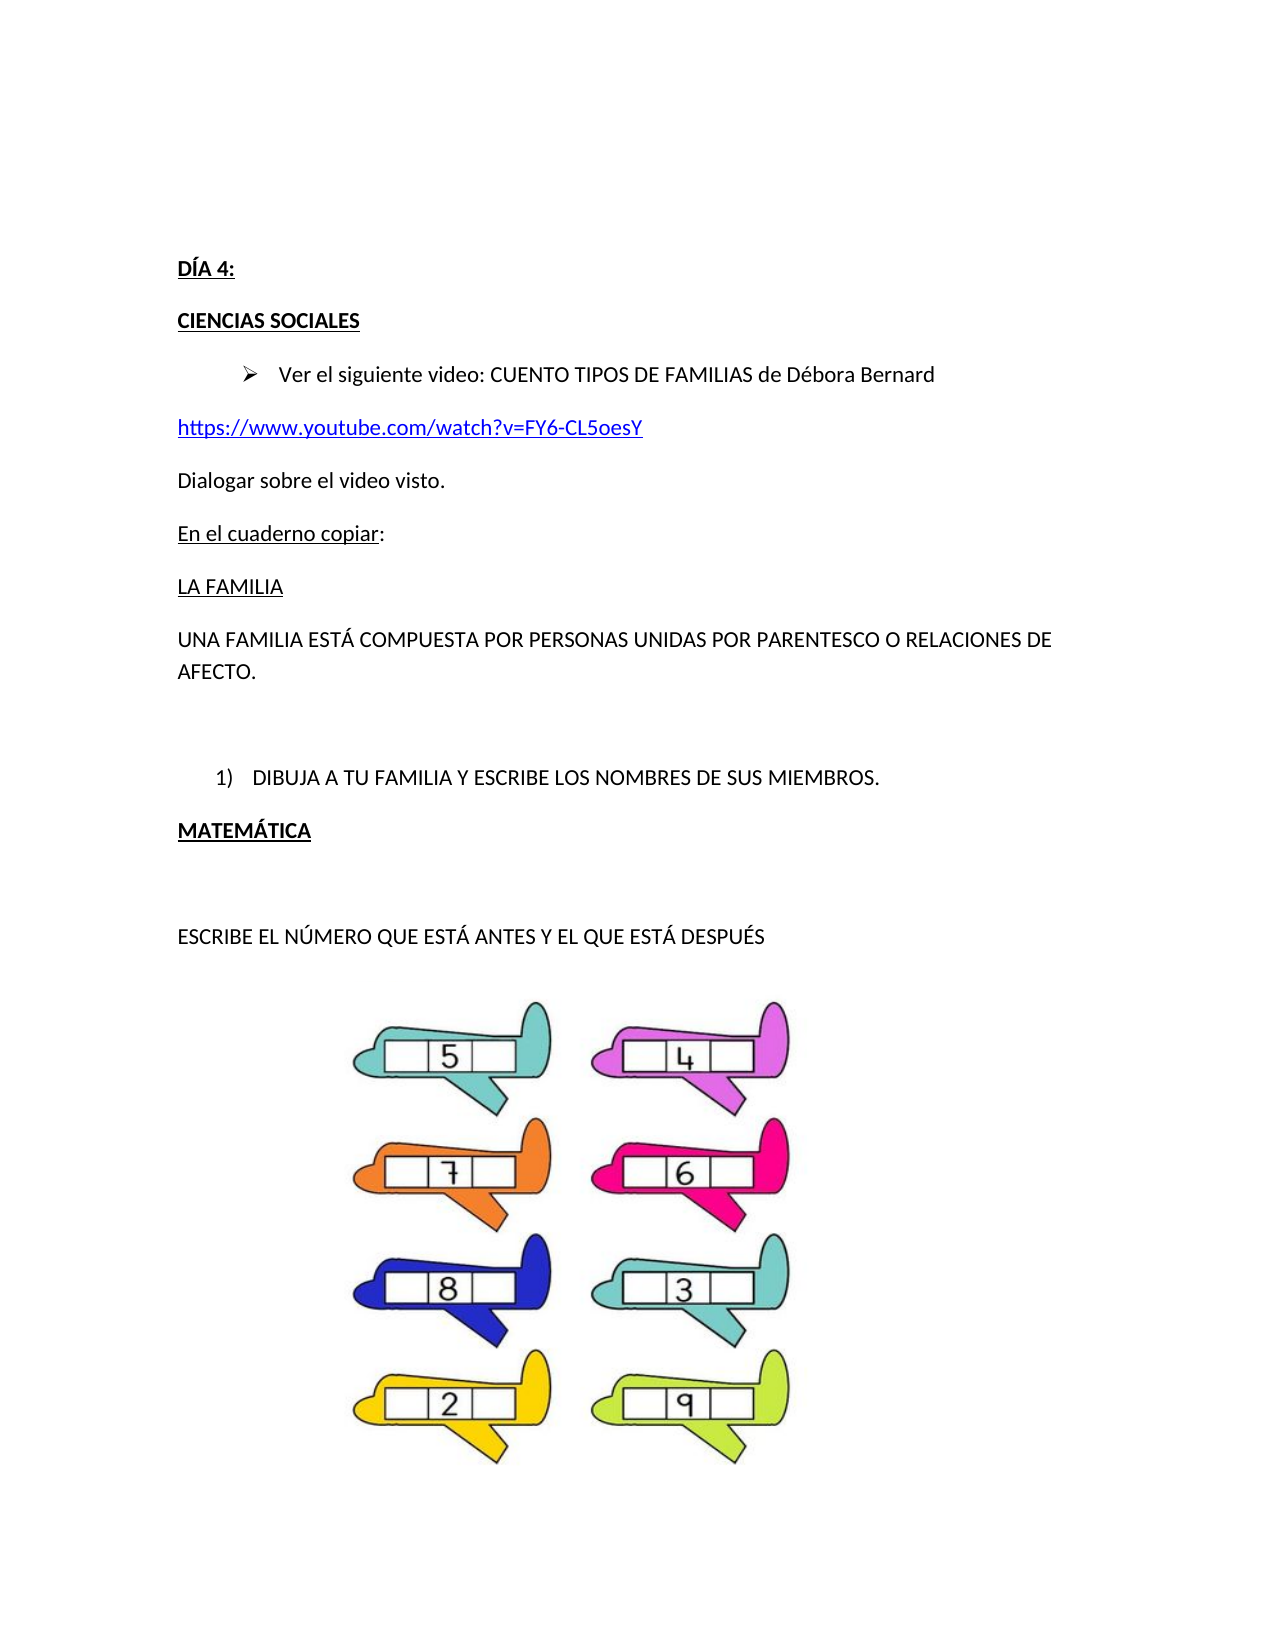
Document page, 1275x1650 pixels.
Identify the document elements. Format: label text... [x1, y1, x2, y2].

list DIBUJA A TU FAMILIA Y ESCRIBE LOS NOMBRES DE SUS MIEMBROS. [215, 763, 1098, 791]
text ESCRIBE EL NÚMERO QUE ESTÁ ANTES Y EL QUE ESTÁ DESPUÉS [177, 922, 1098, 950]
text https://www.youtube.com/watch?v=FY6-CL5oesY [177, 413, 1098, 441]
text UNA FAMILIA ESTÁ COMPUESTA POR PERSONAS UNIDAS POR PARENTESCO O RELACIONES DE AFECTO. [177, 625, 1098, 685]
text LA FAMILIA [177, 572, 1098, 600]
text En el cuaderno copiar: [177, 519, 1098, 547]
picture [338, 981, 820, 1466]
list Ver el siguiente video: CUENTO TIPOS DE FAMILIAS de Débora Bernard [241, 360, 1098, 388]
text MATEMÁTICA [177, 816, 1098, 844]
text Dialogar sobre el video visto. [177, 466, 1098, 494]
text DÍA 4: [177, 254, 1098, 282]
text CIENCIAS SOCIALES [177, 307, 1098, 335]
